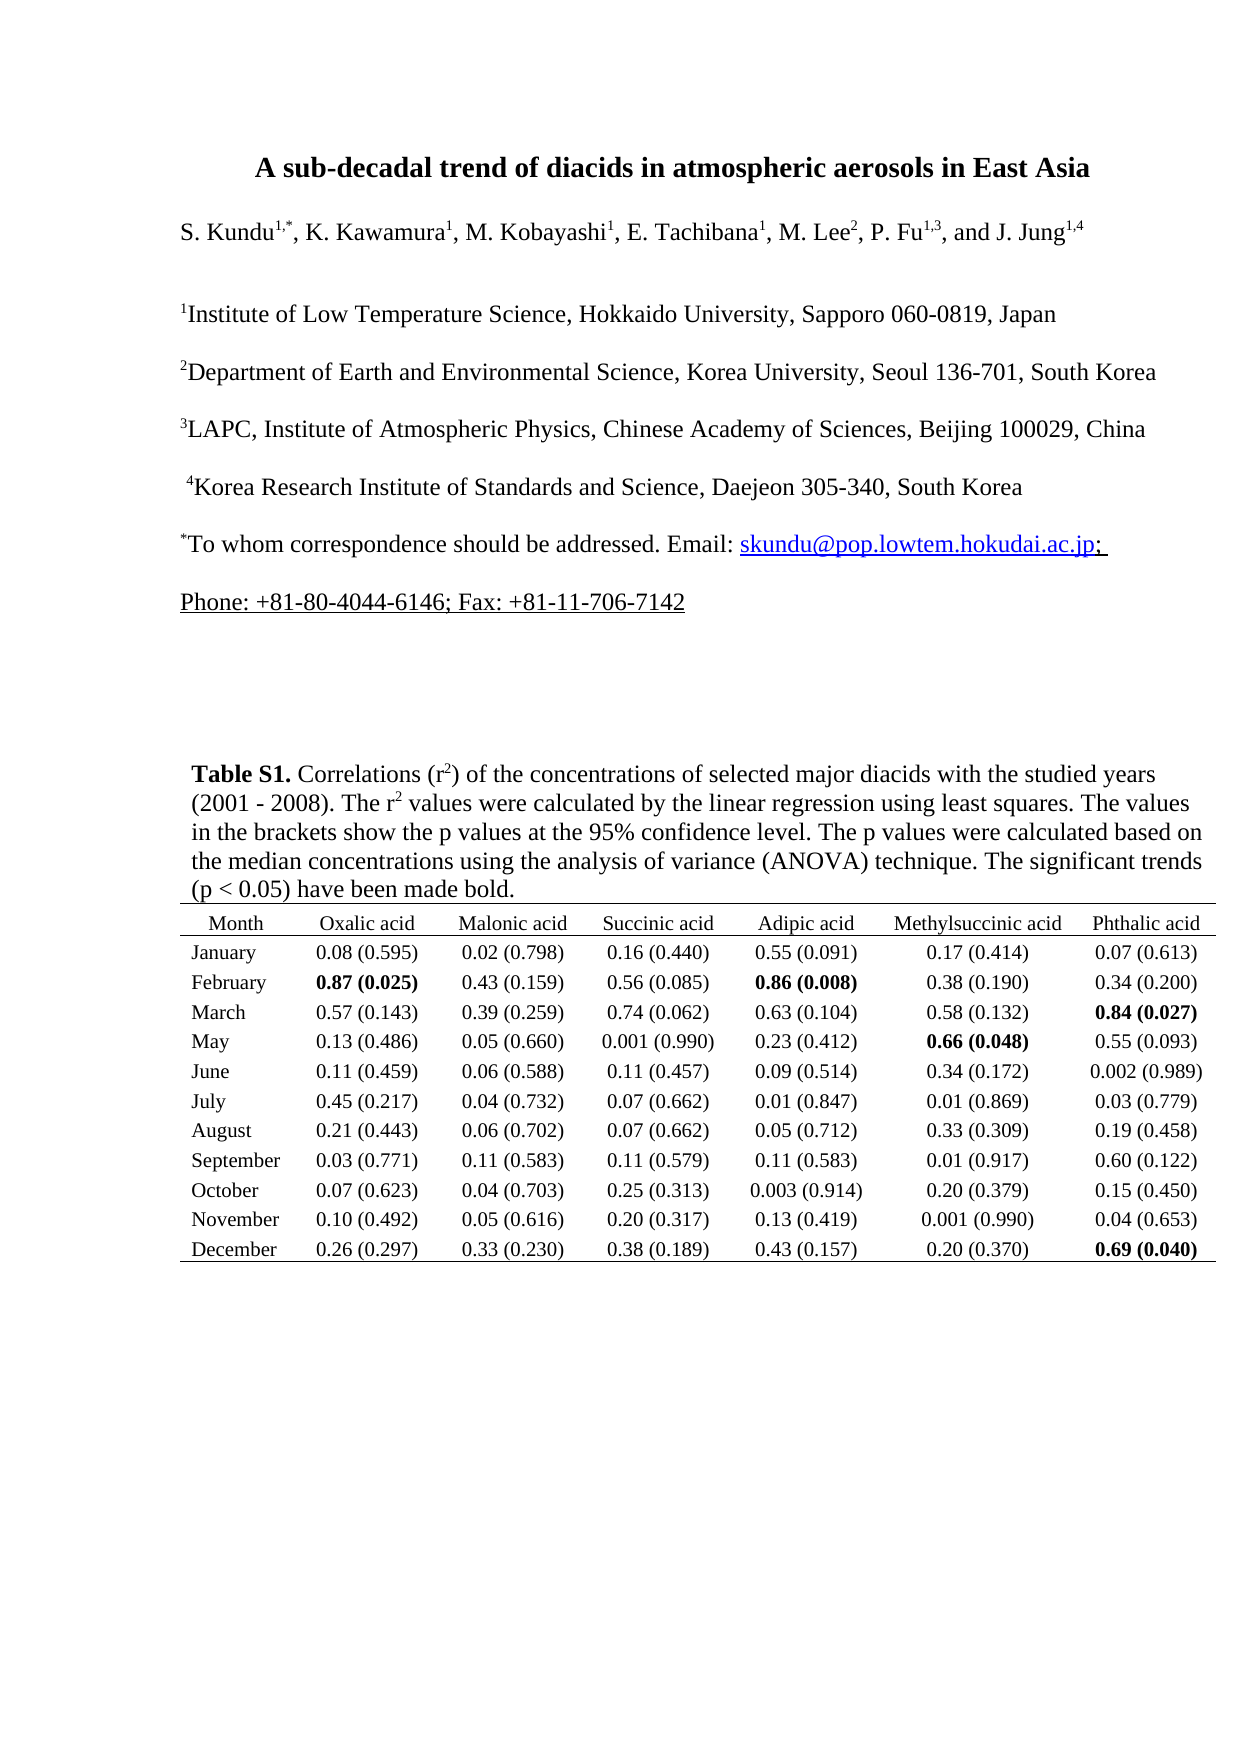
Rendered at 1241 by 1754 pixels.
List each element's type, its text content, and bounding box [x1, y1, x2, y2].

table_cell 0.01 (0.869) [879, 1083, 1076, 1113]
table_cell 0.25 (0.313) [583, 1172, 733, 1202]
table_cell 0.01 (0.847) [733, 1083, 879, 1113]
table_cell 0.05 (0.660) [443, 1024, 583, 1053]
table_cell 0.001 (0.990) [583, 1024, 733, 1053]
table_cell 0.07 (0.662) [583, 1083, 733, 1113]
table_cell 0.06 (0.702) [443, 1113, 583, 1142]
text 1Institute of Low Temperature Science, Hokkaido University, Sapporo 060-0819, Japan [180, 299, 1165, 328]
text *To whom correspondence should be addressed. Email: skundu@pop.lowtem.hokudai.ac.jp; Phone: +81-80-4044-6146; Fax: +81-11-706-7142 [180, 529, 1165, 616]
table_cell 0.34 (0.172) [879, 1053, 1076, 1083]
table_cell 0.01 (0.917) [879, 1143, 1076, 1172]
table_cell 0.60 (0.122) [1076, 1143, 1216, 1172]
table_cell 0.02 (0.798) [443, 936, 583, 964]
table_cell 0.17 (0.414) [879, 936, 1076, 964]
table_cell 0.20 (0.317) [583, 1202, 733, 1231]
table_cell 0.05 (0.616) [443, 1202, 583, 1231]
table_cell 0.34 (0.200) [1076, 964, 1216, 994]
table_cell 0.26 (0.297) [292, 1231, 442, 1261]
table_cell 0.04 (0.653) [1076, 1202, 1216, 1231]
table_cell August [180, 1113, 292, 1142]
text S. Kundu1,*, K. Kawamura1, M. Kobayashi1, E. Tachibana1, M. Lee2, P. Fu1,3, and J. Jung1,4 [180, 217, 1165, 246]
table_cell 0.001 (0.990) [879, 1202, 1076, 1231]
table_cell 0.87 (0.025) [292, 964, 442, 994]
table_cell 0.07 (0.623) [292, 1172, 442, 1202]
table_cell 0.45 (0.217) [292, 1083, 442, 1113]
table_cell Methylsuccinic acid [879, 904, 1076, 934]
table_cell March [180, 994, 292, 1024]
table_cell 0.55 (0.093) [1076, 1024, 1216, 1053]
table_cell June [180, 1053, 292, 1083]
table_cell 0.43 (0.159) [443, 964, 583, 994]
table_cell Month [180, 904, 292, 934]
table_cell 0.33 (0.309) [879, 1113, 1076, 1142]
table_cell 0.55 (0.091) [733, 936, 879, 964]
table_cell February [180, 964, 292, 994]
table_cell 0.19 (0.458) [1076, 1113, 1216, 1142]
table_cell 0.43 (0.157) [733, 1231, 879, 1261]
table_header Table S1. Correlations (r2) of the concentrations of selected major diacids with the studied years (2001 - 2008). The r2 values were calculated by the linear regression using least squares. The values [180, 760, 1216, 817]
table_cell Phthalic acid [1076, 904, 1216, 934]
text 3LAPC, Institute of Atmospheric Physics, Chinese Academy of Sciences, Beijing 100029, China [180, 414, 1165, 443]
table_cell 0.08 (0.595) [292, 936, 442, 964]
table_cell 0.86 (0.008) [733, 964, 879, 994]
table_cell 0.39 (0.259) [443, 994, 583, 1024]
table_cell July [180, 1083, 292, 1113]
table_cell Malonic acid [443, 904, 583, 934]
table_cell January [180, 936, 292, 964]
table_cell 0.06 (0.588) [443, 1053, 583, 1083]
title A sub-decadal trend of diacids in atmospheric aerosols in East Asia [180, 150, 1165, 183]
table_cell in the brackets show the p values at the 95% confidence level. The p values were calculated based on the median concentrations using the analysis of variance (ANOVA) technique. The significant trends (p < 0.05) have been made bold. [180, 817, 1216, 903]
table_cell December [180, 1231, 292, 1261]
table_cell 0.03 (0.771) [292, 1143, 442, 1172]
table_cell 0.58 (0.132) [879, 994, 1076, 1024]
table_cell Oxalic acid [292, 904, 442, 934]
table_cell 0.11 (0.579) [583, 1143, 733, 1172]
table_cell 0.23 (0.412) [733, 1024, 879, 1053]
table_cell 0.03 (0.779) [1076, 1083, 1216, 1113]
table_cell 0.15 (0.450) [1076, 1172, 1216, 1202]
table_cell 0.57 (0.143) [292, 994, 442, 1024]
table_cell 0.07 (0.613) [1076, 936, 1216, 964]
table_cell 0.07 (0.662) [583, 1113, 733, 1142]
table_cell 0.63 (0.104) [733, 994, 879, 1024]
table_cell 0.11 (0.583) [443, 1143, 583, 1172]
table_cell 0.69 (0.040) [1076, 1231, 1216, 1261]
table_cell 0.56 (0.085) [583, 964, 733, 994]
table_cell 0.74 (0.062) [583, 994, 733, 1024]
table_cell 0.20 (0.370) [879, 1231, 1076, 1261]
table_cell Adipic acid [733, 904, 879, 934]
table_cell 0.38 (0.189) [583, 1231, 733, 1261]
table_cell Succinic acid [583, 904, 733, 934]
table_cell 0.05 (0.712) [733, 1113, 879, 1142]
table_cell 0.11 (0.457) [583, 1053, 733, 1083]
table_cell 0.04 (0.703) [443, 1172, 583, 1202]
table_cell November [180, 1202, 292, 1231]
table_cell September [180, 1143, 292, 1172]
table_cell 0.13 (0.486) [292, 1024, 442, 1053]
text 2Department of Earth and Environmental Science, Korea University, Seoul 136-701, South Korea [180, 357, 1165, 386]
table_cell 0.11 (0.583) [733, 1143, 879, 1172]
table_cell 0.13 (0.419) [733, 1202, 879, 1231]
table_cell 0.10 (0.492) [292, 1202, 442, 1231]
table_cell 0.11 (0.459) [292, 1053, 442, 1083]
table_cell May [180, 1024, 292, 1053]
table_cell 0.04 (0.732) [443, 1083, 583, 1113]
table_cell 0.003 (0.914) [733, 1172, 879, 1202]
table_cell 0.66 (0.048) [879, 1024, 1076, 1053]
table_cell 0.84 (0.027) [1076, 994, 1216, 1024]
table_cell 0.20 (0.379) [879, 1172, 1076, 1202]
table_cell 0.21 (0.443) [292, 1113, 442, 1142]
table_cell 0.002 (0.989) [1076, 1053, 1216, 1083]
table_cell 0.33 (0.230) [443, 1231, 583, 1261]
text 4Korea Research Institute of Standards and Science, Daejeon 305-340, South Korea [180, 472, 1165, 501]
table_cell October [180, 1172, 292, 1202]
table_cell 0.09 (0.514) [733, 1053, 879, 1083]
table_cell 0.16 (0.440) [583, 936, 733, 964]
table_cell 0.38 (0.190) [879, 964, 1076, 994]
